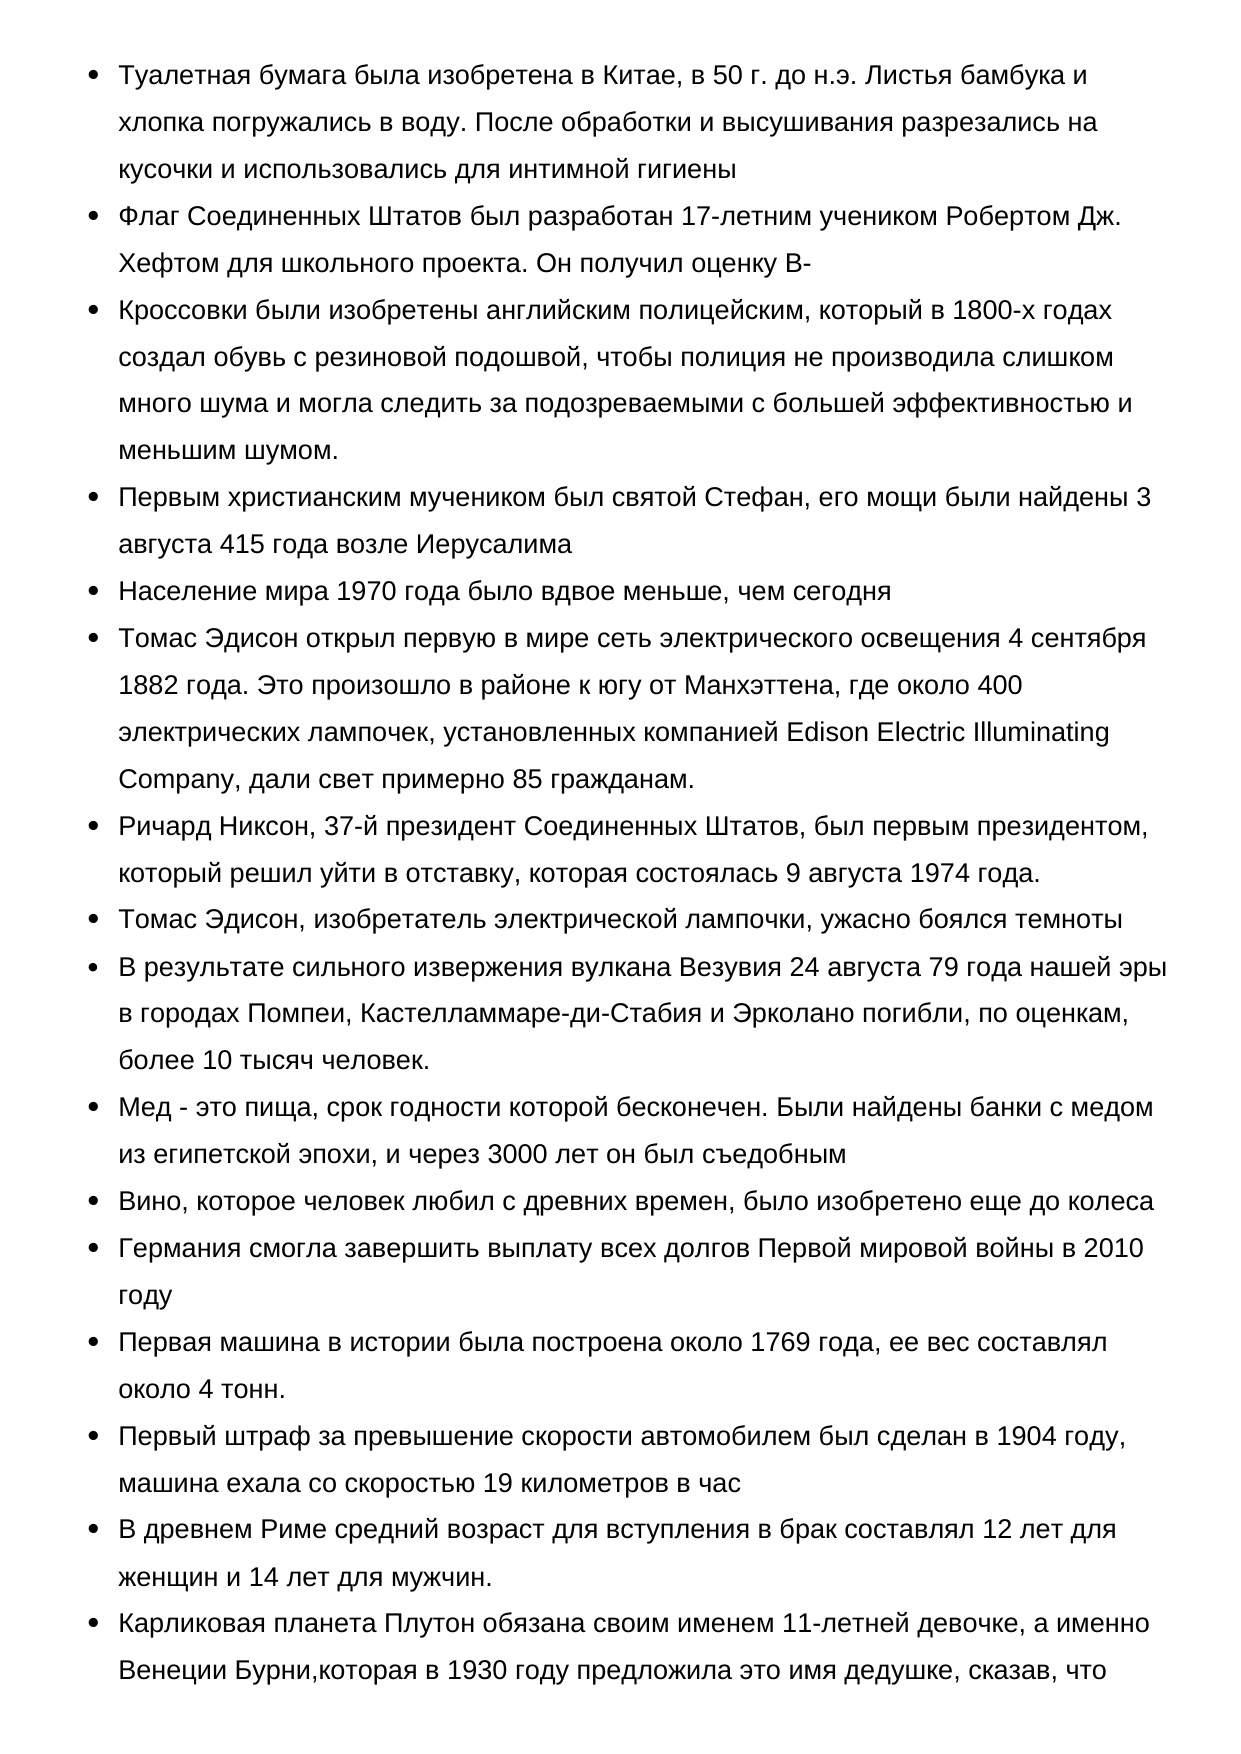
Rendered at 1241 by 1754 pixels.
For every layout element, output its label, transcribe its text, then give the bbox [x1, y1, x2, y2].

list Первая машина в истории была построена около 1769 года, ее вес составлял около 4 тонн. [89, 1326, 1181, 1404]
list Вино, которое человек любил с древних времен, было изобретено еще до колеса [89, 1185, 1181, 1216]
list В древнем Риме средний возраст для вступления в брак составлял 12 лет для женщин и 14 лет для мужчин. [89, 1513, 1181, 1592]
list Томас Эдисон, изобретатель электрической лампочки, ужасно боялся темноты [89, 903, 1181, 935]
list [89, 1607, 1181, 1686]
list Германия смогла завершить выплату всех долгов Первой мировой войны в 2010 году [89, 1232, 1181, 1310]
list Туалетная бумага была изобретена в Китае, в 50 г. до н.э. Листья бамбука и хлопка погружались в воду. После обработки и высушивания разрезались на кусочки и использовались для интимной гигиены [89, 59, 1181, 184]
list В результате сильного извержения вулкана Везувия 24 августа 79 года нашей эры в городах Помпеи, Кастелламмаре-ди-Стабия и Эрколано погибли, по оценкам, более 10 тысяч человек. [89, 951, 1181, 1076]
list Флаг Соединенных Штатов был разработан 17-летним учеником Робертом Дж. Хефтом для школьного проекта. Он получил оценку B- [89, 200, 1181, 278]
list Ричард Никсон, 37-й президент Соединенных Штатов, был первым президентом, который решил уйти в отставку, которая состоялась 9 августа 1974 года. [89, 810, 1181, 888]
list Томас Эдисон открыл первую в мире сеть электрического освещения 4 сентября 1882 года. Это произошло в районе к югу от Манхэттена, где около 400 электрических лампочек, установленных компанией Edison Electric Illuminating Company, дали свет примерно 85 гражданам. [89, 622, 1181, 794]
list Население мира 1970 года было вдвое меньше, чем сегодня [89, 575, 1181, 606]
list Кроссовки были изобретены английским полицейским, который в 1800-х годах создал обувь с резиновой подошвой, чтобы полиция не производила слишком много шума и могла следить за подозреваемыми с большей эффективностью и меньшим шумом. [89, 294, 1181, 466]
list Первый штраф за превышение скорости автомобилем был сделан в 1904 году, машина ехала со скоростью 19 километров в час [89, 1420, 1181, 1498]
list Первым христианским мучеником был святой Стефан, его мощи были найдены 3 августа 415 года возле Иерусалима [89, 481, 1181, 559]
list Мед - это пища, срок годности которой бесконечен. Были найдены банки с медом из египетской эпохи, и через 3000 лет он был съедобным [89, 1091, 1181, 1169]
